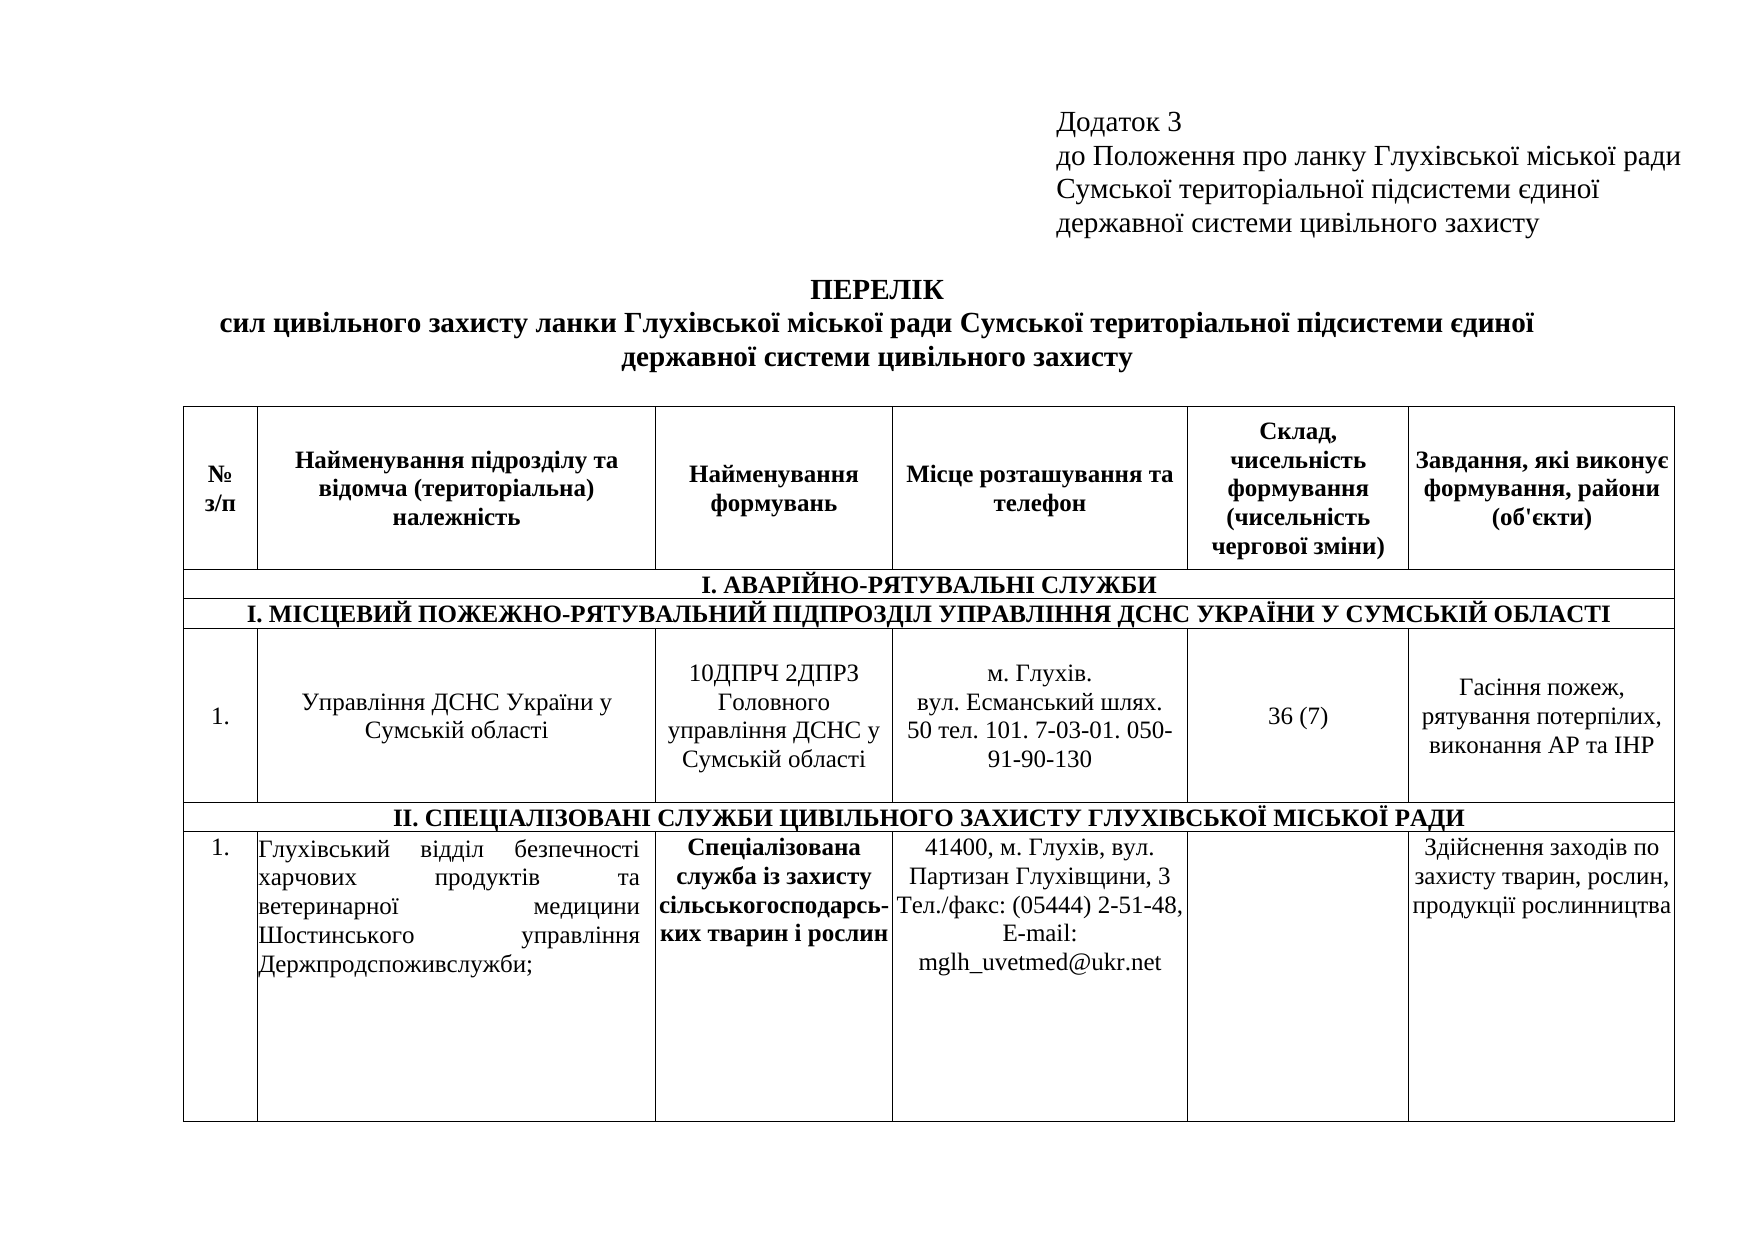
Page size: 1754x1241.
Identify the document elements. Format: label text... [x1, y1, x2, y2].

table_cell 36 (7) [1188, 629, 1408, 802]
table_cell Спеціалізована служба із захисту сільськогосподарських тварин і рослин [656, 832, 892, 1121]
text Додаток 3 [1056, 104, 1717, 138]
table_header Склад, чисельність формування (чисельність чергової зміни) [1188, 407, 1408, 569]
table_cell ІІ. СПЕЦІАЛІЗОВАНІ СЛУЖБИ ЦИВІЛЬНОГО ЗАХИСТУ ГЛУХІВСЬКОЇ МІСЬКОЇ РАДИ [184, 803, 1674, 831]
table_header Найменування підрозділу та відомча (територіальна) належність [258, 407, 655, 569]
table_cell Гасіння пожеж, рятування потерпілих, виконання АР та ІНР [1409, 629, 1674, 802]
table_cell 41400, м. Глухів, вул. Партизан Глухівщини, 3 Тел./факс: (05444) 2-51-48, E-mail: mglh_uvetmed@ukr.net [893, 832, 1187, 1121]
table_header Місце розташування та телефон [893, 407, 1187, 569]
text сил цивільного захисту ланки Глухівської міської ради Сумської територіальної підсистеми єдиної державної системи цивільного захисту [37, 306, 1717, 373]
table_cell 10ДПРЧ 2ДПРЗ Головного управління ДСНС у Сумській області [656, 629, 892, 802]
table_cell [1188, 832, 1408, 1121]
table_header Найменування формувань [656, 407, 892, 569]
table_cell 1. [184, 832, 257, 1121]
table_cell І. МІСЦЕВИЙ ПОЖЕЖНО-РЯТУВАЛЬНИЙ ПІДПРОЗДІЛ УПРАВЛІННЯ ДСНС УКРАЇНИ У СУМСЬКІЙ ОБЛАСТІ [184, 599, 1674, 628]
table_cell м. Глухів. вул. Есманський шлях. 50 тел. 101. 7-03-01. 050-91-90-130 [893, 629, 1187, 802]
text ПЕРЕЛІК [37, 272, 1717, 306]
table_cell I. АВАРІЙНО-РЯТУВАЛЬНІ СЛУЖБИ [184, 570, 1674, 598]
table_header Завдання, які виконує формування, райони (об'єкти) [1409, 407, 1674, 569]
text до Положення про ланку Глухівської міської ради Сумської територіальної підсистеми єдиної державної системи цивільного захисту [1056, 138, 1717, 238]
table_cell Управління ДСНС України у Сумській області [258, 629, 655, 802]
table_header № з/п [184, 407, 257, 569]
table_cell Здійснення заходів по захисту тварин, рослин, продукції рослинництва [1409, 832, 1674, 1121]
table_cell Глухівський відділ безпечності харчових продуктів та ветеринарної медицини Шостинського управління Держпродспоживслужби; [258, 832, 655, 1121]
table_cell 1. [184, 629, 257, 802]
